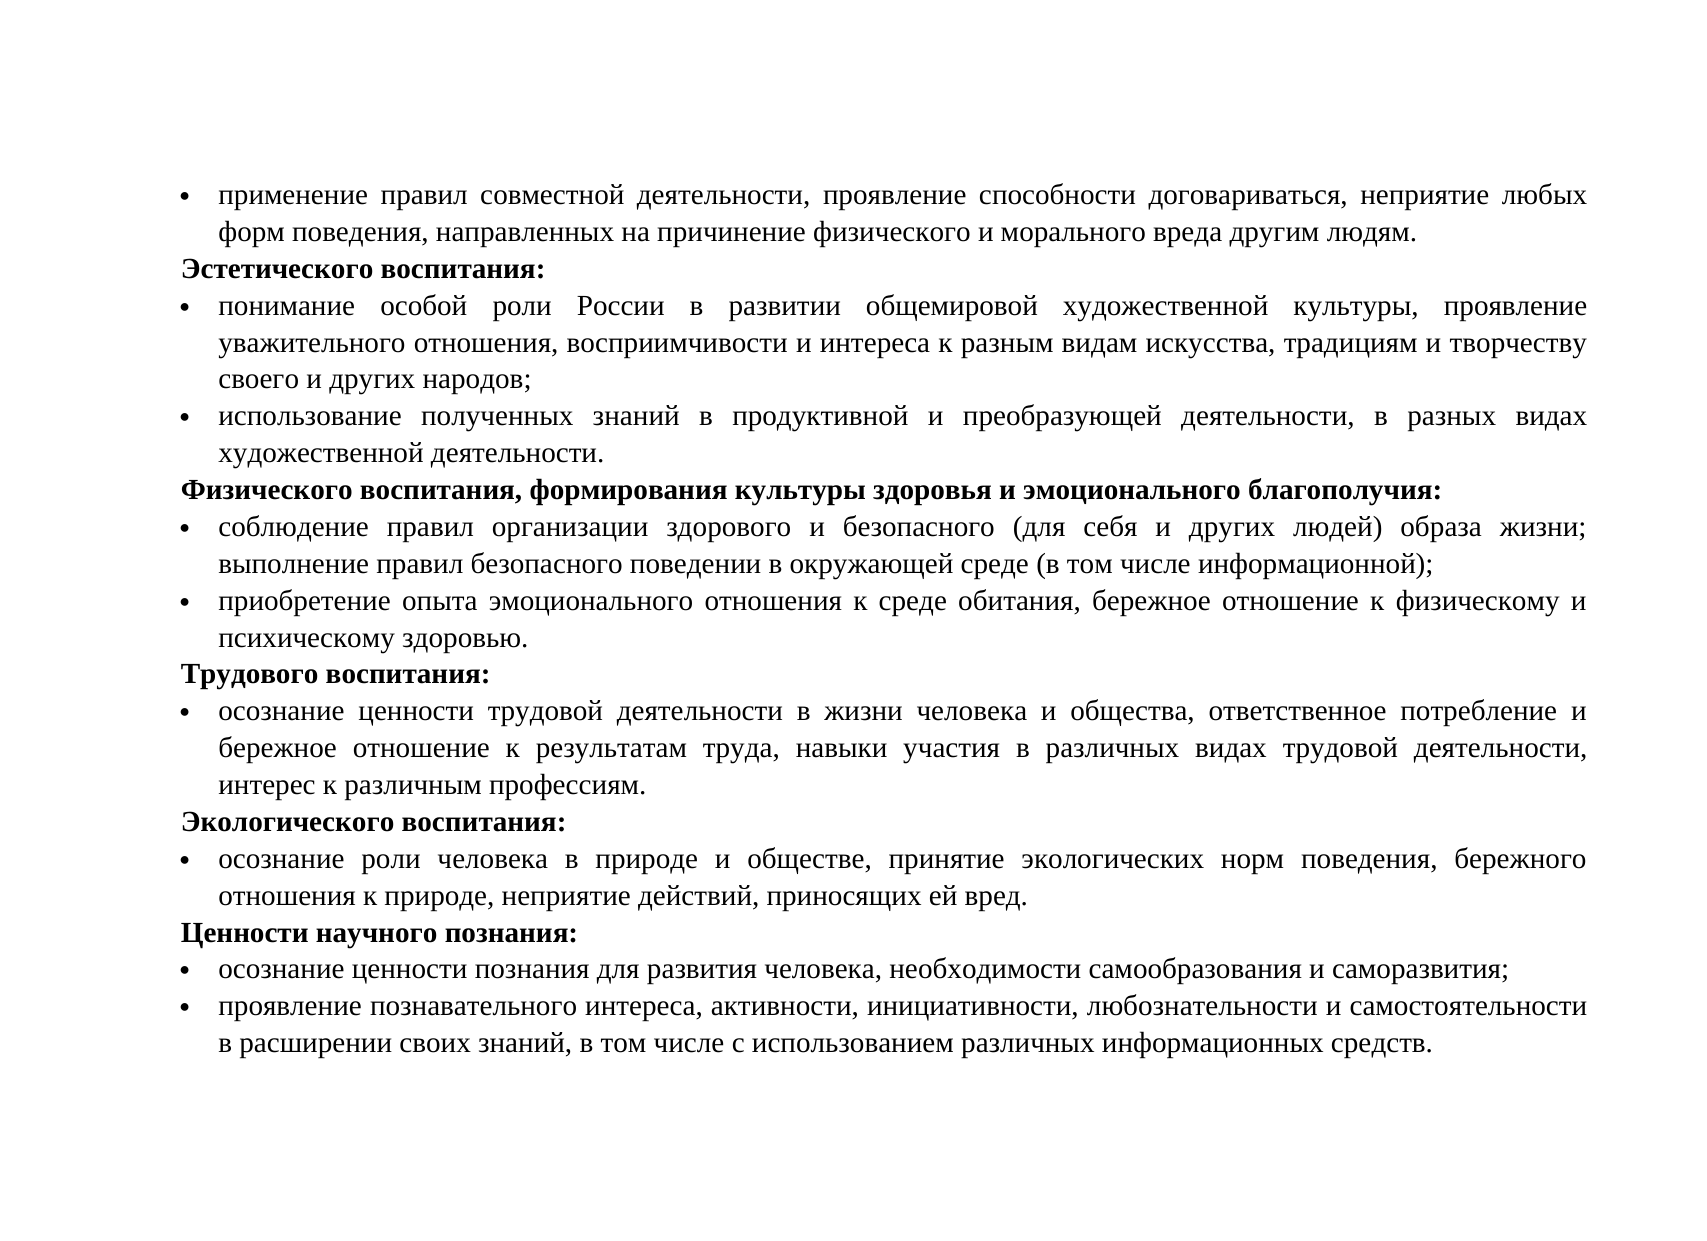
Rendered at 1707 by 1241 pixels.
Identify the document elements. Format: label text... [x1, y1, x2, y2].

text Трудового воспитания: [118, 657, 1588, 690]
list использование полученных знаний в продуктивной и преобразующей деятельности, в разных видах художественной деятельности. [181, 398, 1588, 469]
text Ценности научного познания: [118, 915, 1588, 948]
list осознание роли человека в природе и обществе, принятие экологических норм поведения, бережного отношения к природе, неприятие действий, приносящих ей вред. [181, 841, 1588, 911]
list соблюдение правил организации здорового и безопасного (для себя и других людей) образа жизни; выполнение правил безопасного поведении в окружающей среде (в том числе информационной); [181, 509, 1588, 579]
text Эстетического воспитания: [118, 251, 1588, 284]
list приобретение опыта эмоционального отношения к среде обитания, бережное отношение к физическому и психическому здоровью. [181, 583, 1588, 653]
list осознание ценности трудовой деятельности в жизни человека и общества, ответственное потребление и бережное отношение к результатам труда, навыки участия в различных видах трудовой деятельности, интерес к различным профессиям. [181, 693, 1588, 801]
list применение правил совместной деятельности, проявление способности договариваться, неприятие любых форм поведения, направленных на причинение физического и морального вреда другим людям. [181, 177, 1588, 248]
text Физического воспитания, формирования культуры здоровья и эмоционального благополучия: [118, 472, 1588, 506]
list осознание ценности познания для развития человека, необходимости самообразования и саморазвития; [181, 952, 1588, 985]
text Экологического воспитания: [118, 804, 1588, 838]
list понимание особой роли России в развитии общемировой художественной культуры, проявление уважительного отношения, восприимчивости и интереса к разным видам искусства, традициям и творчеству своего и других народов; [181, 288, 1588, 395]
list проявление познавательного интереса, активности, инициативности, любознательности и самостоятельности в расширении своих знаний, в том числе с использованием различных информационных средств. [181, 988, 1588, 1059]
